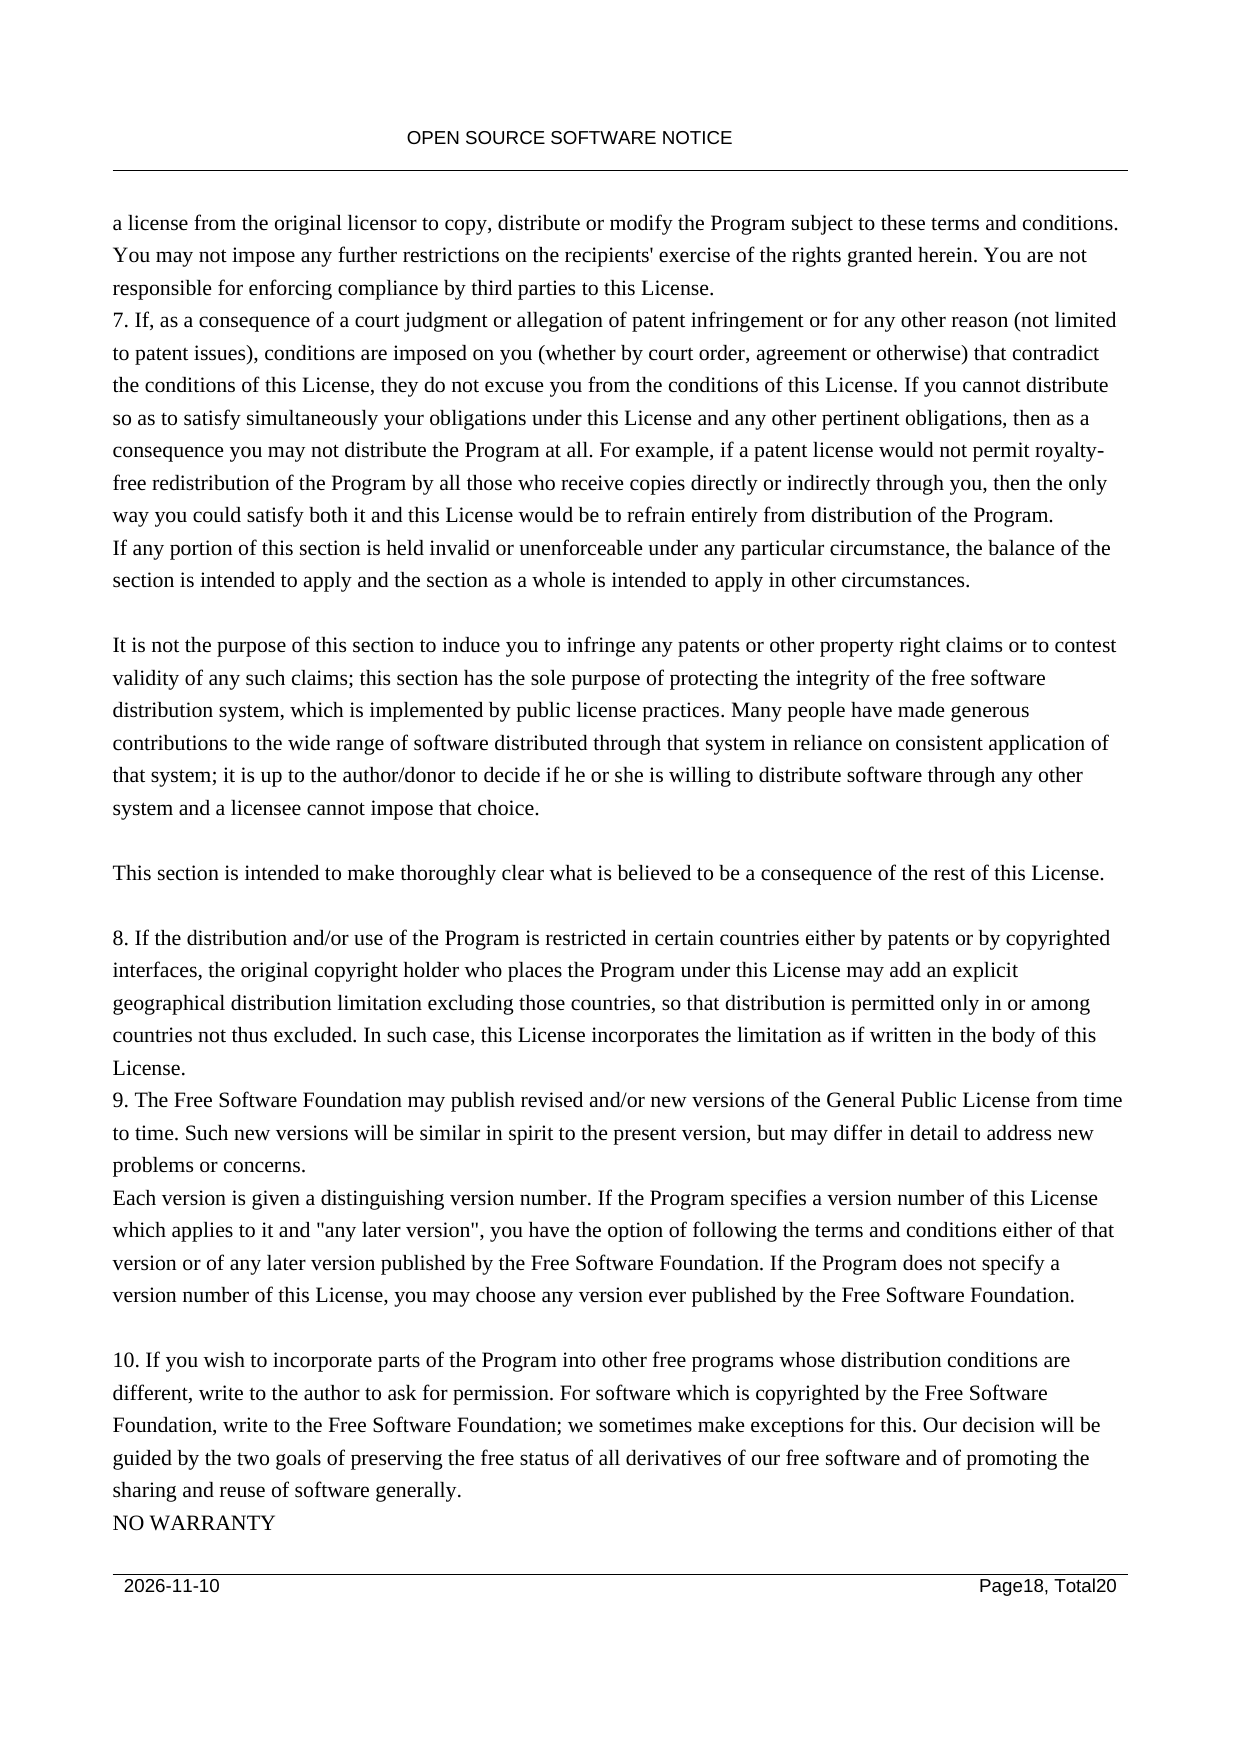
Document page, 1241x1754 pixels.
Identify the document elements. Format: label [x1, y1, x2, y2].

text [112, 206, 1128, 1539]
